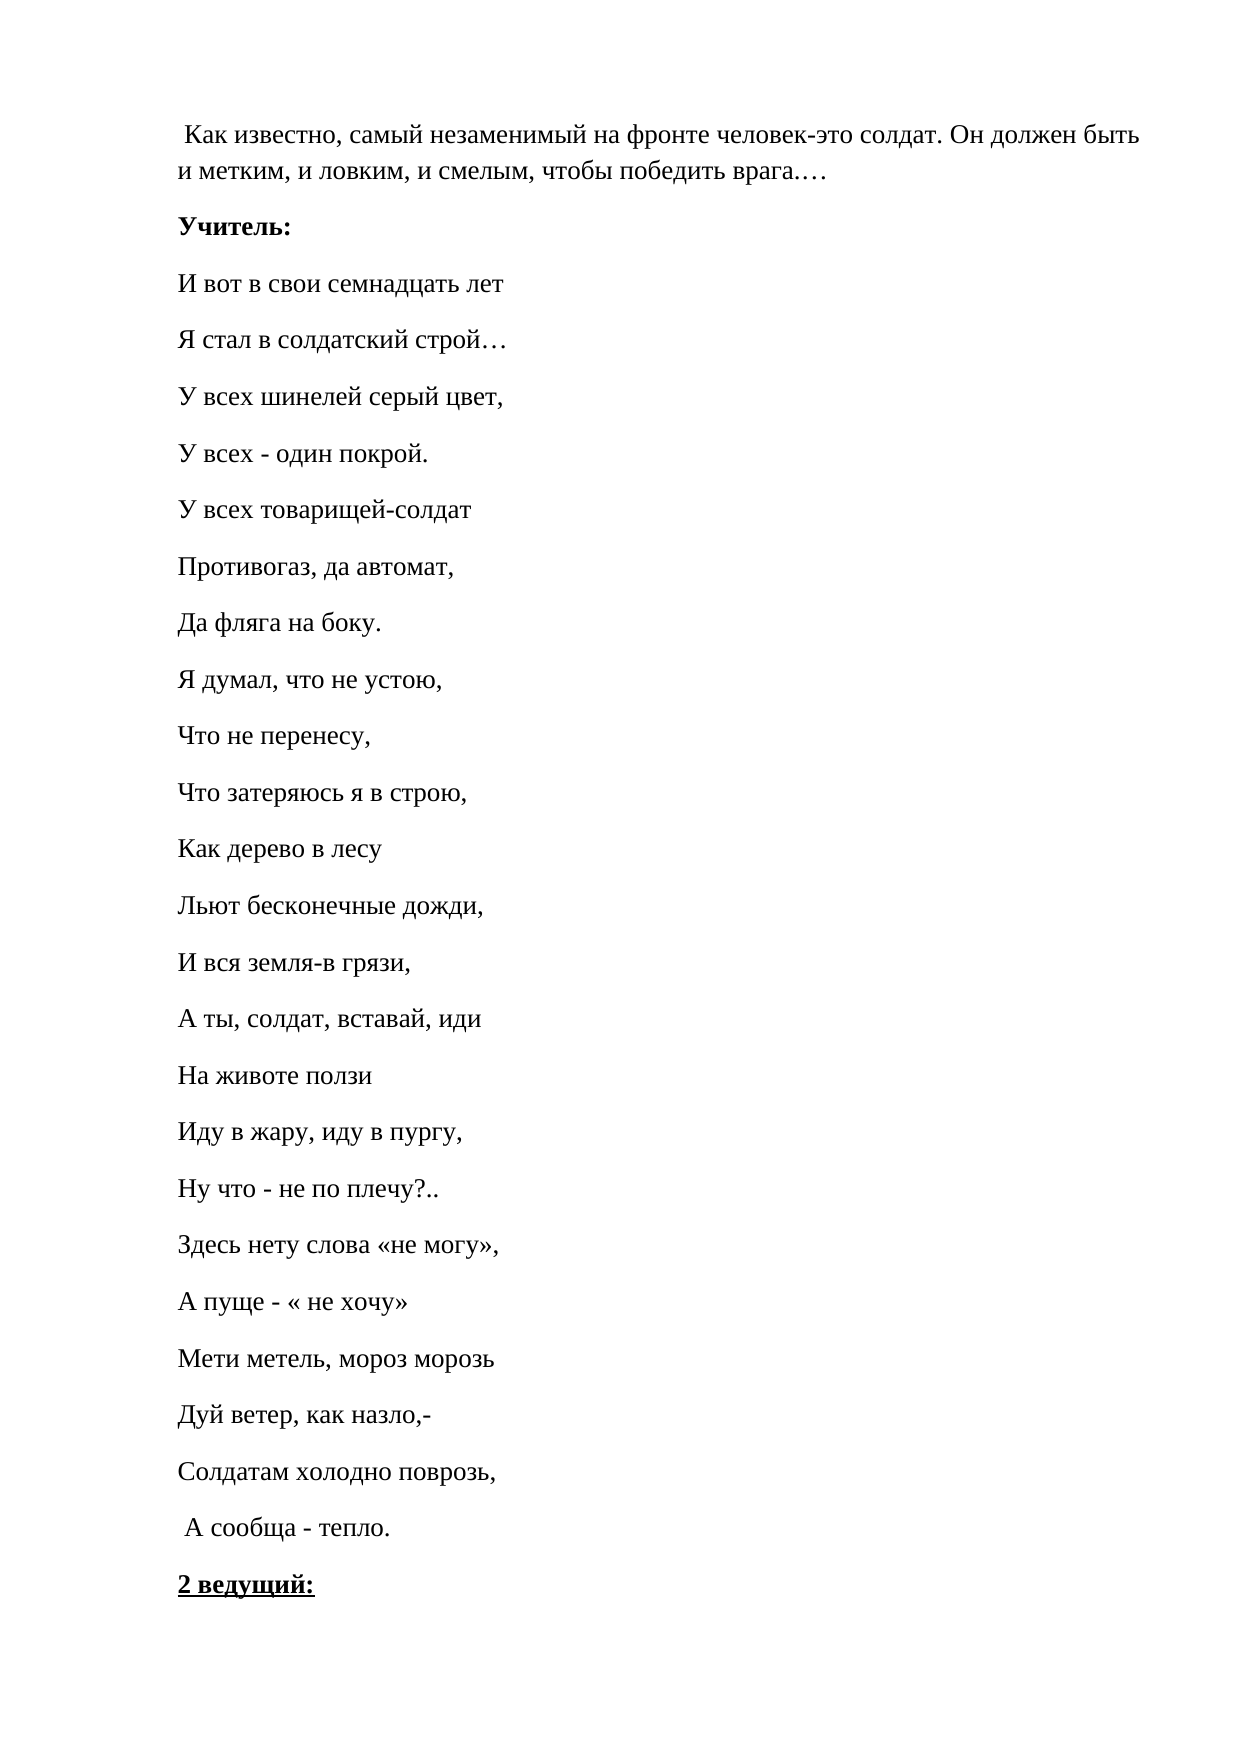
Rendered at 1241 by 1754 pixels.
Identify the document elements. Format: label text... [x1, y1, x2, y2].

text У всех - один покрой. [177, 437, 1152, 468]
text Что затеряюсь я в строю, [177, 776, 1152, 807]
text Ну что - не по плечу?.. [177, 1172, 1152, 1203]
text Я стал в солдатский строй… [177, 323, 1152, 355]
text А сообща - тепло. [177, 1511, 1152, 1542]
text Да фляга на боку. [177, 606, 1152, 637]
text И вся земля-в грязи, [177, 946, 1152, 977]
text И вот в свои семнадцать лет [177, 267, 1152, 298]
text Противогаз, да автомат, [177, 550, 1152, 581]
text На животе ползи [177, 1059, 1152, 1090]
text А ты, солдат, вставай, иди [177, 1002, 1152, 1033]
text Как известно, самый незаменимый на фронте человек-это солдат. Он должен быть и метким, и ловким, и смелым, чтобы победить врага.… [177, 118, 1152, 185]
text Что не перенесу, [177, 719, 1152, 751]
text У всех шинелей серый цвет, [177, 380, 1152, 411]
text Льют бесконечные дожди, [177, 889, 1152, 920]
text Мети метель, мороз морозь [177, 1342, 1152, 1373]
text Как дерево в лесу [177, 833, 1152, 864]
text У всех товарищей-солдат [177, 493, 1152, 524]
text Иду в жару, иду в пургу, [177, 1115, 1152, 1147]
text А пуще - « не хочу» [177, 1285, 1152, 1316]
text Солдатам холодно поврозь, [177, 1455, 1152, 1486]
text 2 ведущий: [177, 1568, 1152, 1599]
text Я думал, что не устою, [177, 663, 1152, 694]
text Учитель: [177, 210, 1152, 242]
text Дуй ветер, как назло,- [177, 1398, 1152, 1429]
text Здесь нету слова «не могу», [177, 1228, 1152, 1260]
